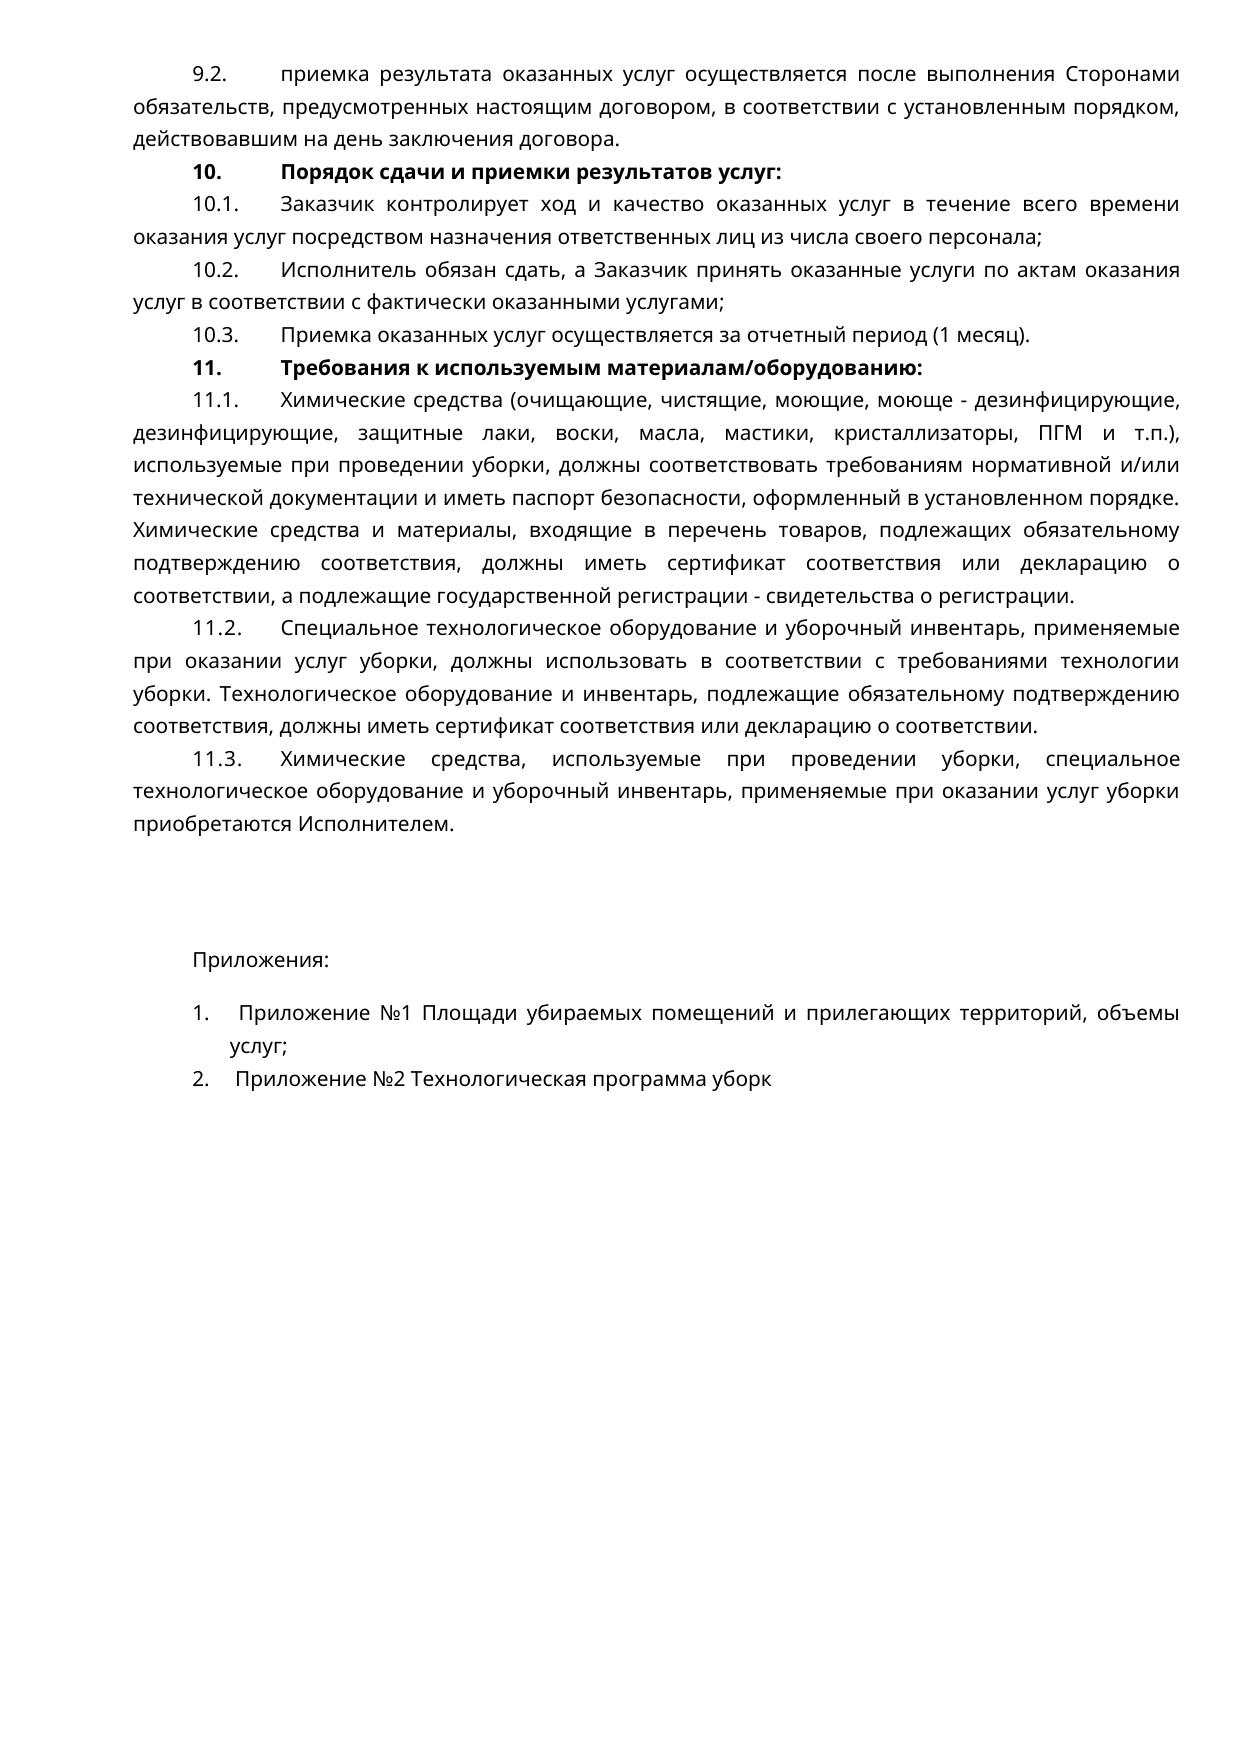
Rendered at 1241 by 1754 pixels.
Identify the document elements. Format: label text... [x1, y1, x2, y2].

list Требования к используемым материалам/оборудованию: [133, 353, 1181, 381]
list приемка результата оказанных услуг осуществляется после выполнения Сторонами обязательств, предусмотренных настоящим договором, в соответствии с установленным порядком, действовавшим на день заключения договора. [133, 59, 1181, 153]
list Исполнитель обязан сдать, а Заказчик принять оказанные услуги по актам оказания услуг в соответствии с фактически оказанными услугами; [133, 255, 1181, 316]
text Приложения: [133, 945, 1181, 973]
list Приложение №1 Площади убираемых помещений и прилегающих территорий, объемы услуг; [192, 998, 1181, 1059]
list Приложение №2 Технологическая программа уборк [192, 1064, 1181, 1092]
list Специальное технологическое оборудование и уборочный инвентарь, применяемые при оказании услуг уборки, должны использовать в соответствии с требованиями технологии уборки. Технологическое оборудование и инвентарь, подлежащие обязательному подтверждению соответствия, должны иметь сертификат соответствия или декларацию о соответствии. [133, 613, 1181, 740]
list Порядок сдачи и приемки результатов услуг: [133, 157, 1181, 185]
list Заказчик контролирует ход и качество оказанных услуг в течение всего времени оказания услуг посредством назначения ответственных лиц из числа своего персонала; [133, 189, 1181, 251]
list Химические средства (очищающие, чистящие, моющие, моюще - дезинфицирующие, дезинфицирующие, защитные лаки, воски, масла, мастики, кристаллизаторы, ПГМ и т.п.), используемые при проведении уборки, должны соответствовать требованиям нормативной и/или технической документации и иметь паспорт безопасности, оформленный в установленном порядке. Химические средства и материалы, входящие в перечень товаров, подлежащих обязательному подтверждению соответствия, должны иметь сертификат соответствия или декларацию о соответствии, а подлежащие государственной регистрации - свидетельства о регистрации. [133, 385, 1181, 609]
list Химические средства, используемые при проведении уборки, специальное технологическое оборудование и уборочный инвентарь, применяемые при оказании услуг уборки приобретаются Исполнителем. [133, 744, 1181, 837]
list Приемка оказанных услуг осуществляется за отчетный период (1 месяц). [133, 320, 1181, 348]
